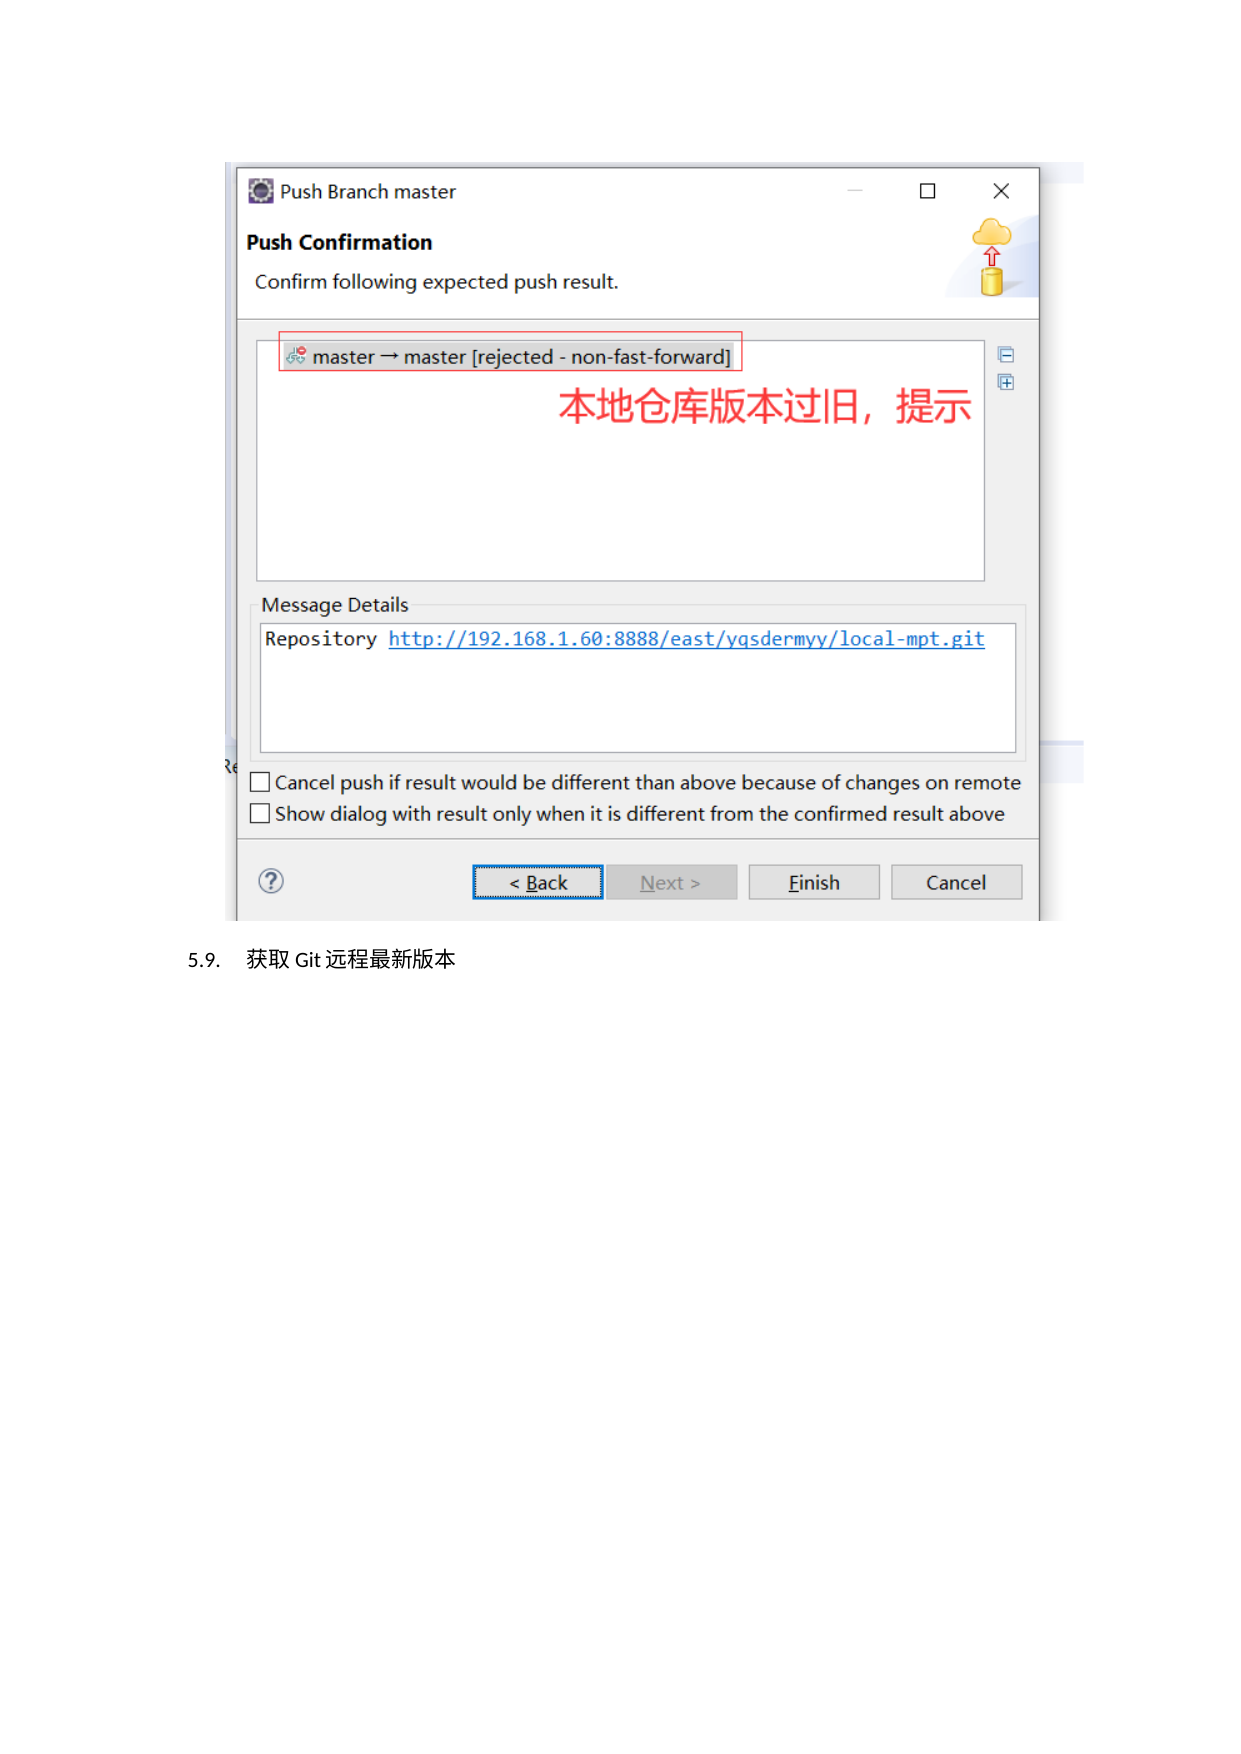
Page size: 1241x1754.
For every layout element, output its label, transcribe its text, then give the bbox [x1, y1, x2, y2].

list 获取Git远程最新版本 [187, 942, 1053, 974]
picture [225, 162, 1084, 921]
